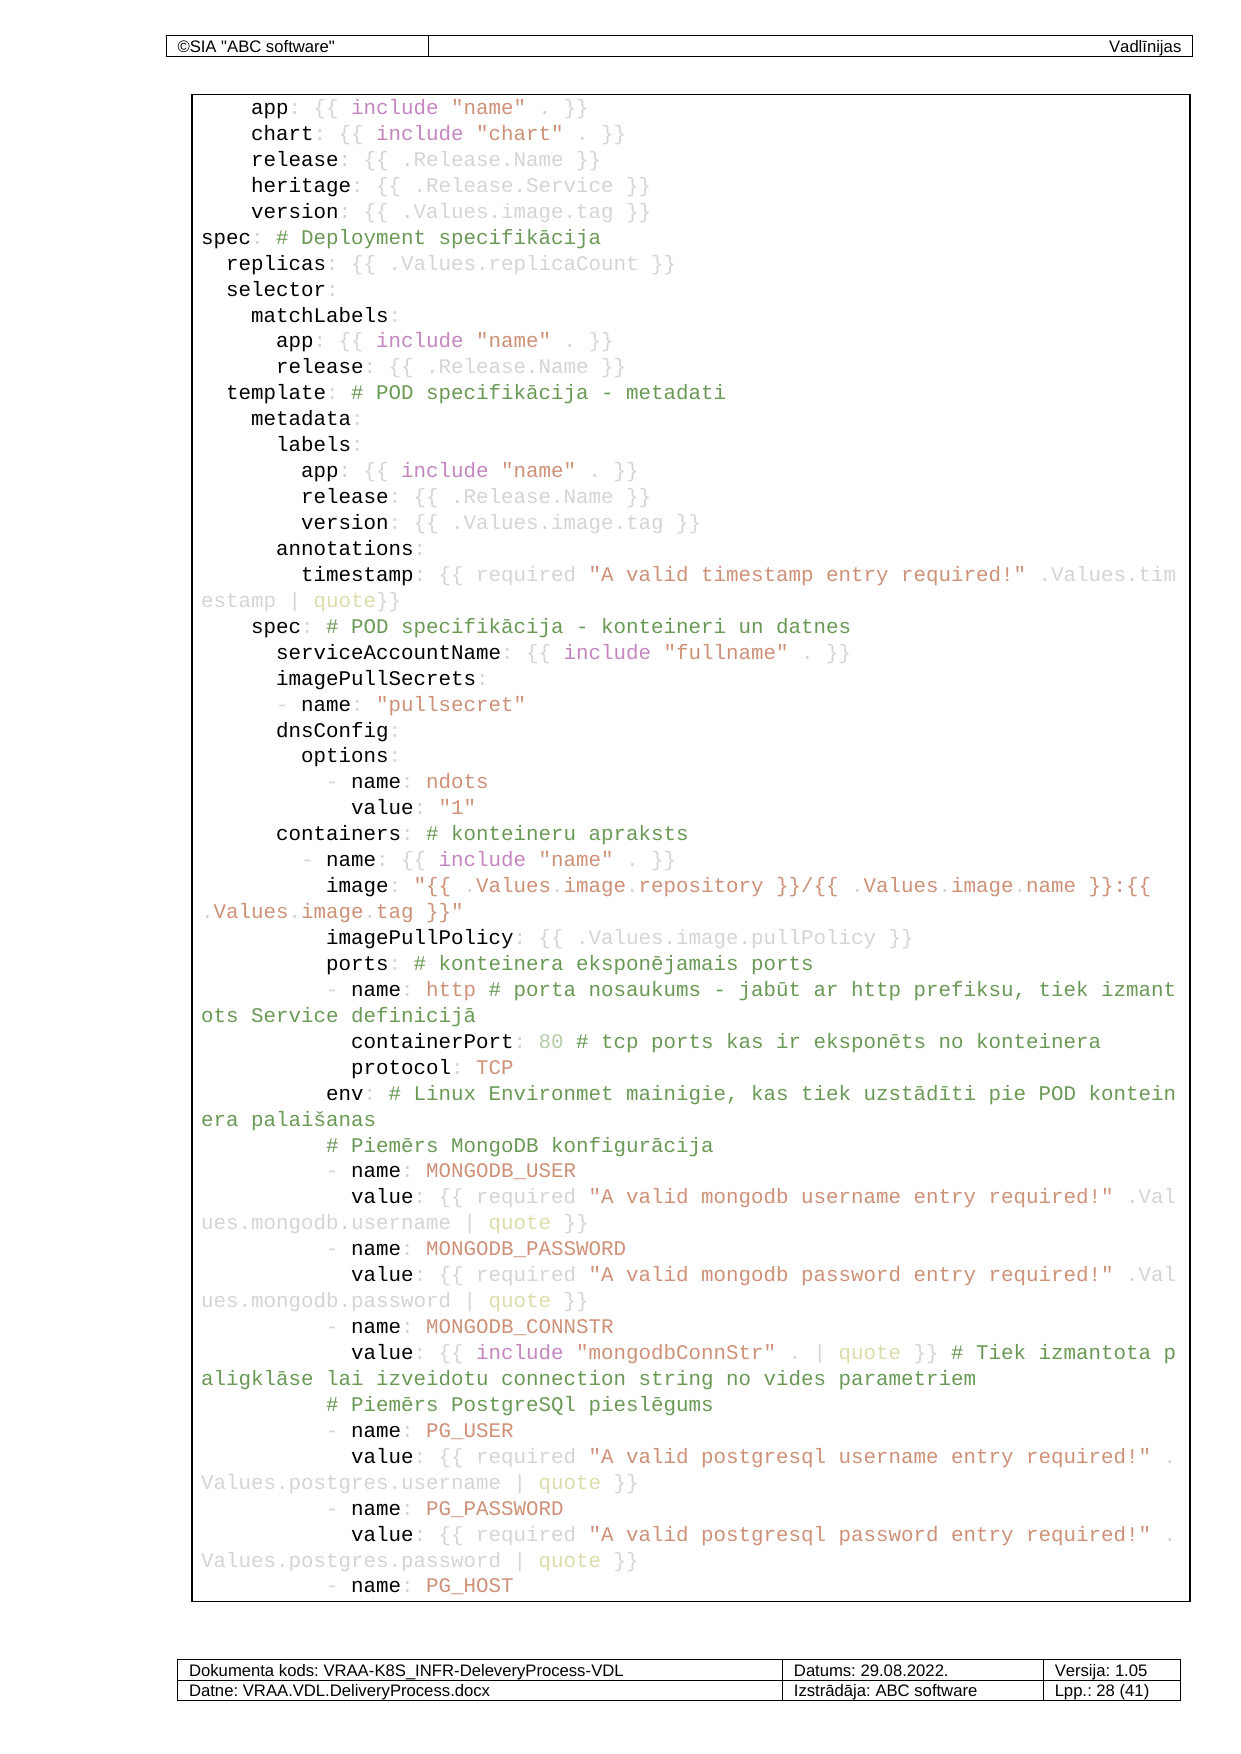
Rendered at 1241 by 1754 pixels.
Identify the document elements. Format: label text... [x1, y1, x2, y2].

text release: {{ .Release.Name }} [193, 483, 1189, 509]
text chart: {{ include "chart" . }} [193, 120, 1189, 146]
text serviceAccountName: {{ include "fullname" . }} [193, 639, 1189, 664]
text release: {{ .Release.Name }} [193, 146, 1189, 172]
text version: {{ .Values.image.tag }} [193, 509, 1189, 535]
text - name: PG_PASSWORD [193, 1494, 1189, 1521]
text metadata: [193, 405, 1189, 431]
text annotations: [193, 535, 1189, 561]
text - name: MONGODB_USER [193, 1157, 1189, 1183]
text release: {{ .Release.Name }} [193, 353, 1189, 379]
text value: "1" [193, 794, 1189, 820]
text image: "{{ .Values.image.repository }}/{{ .Values.image.name }}:{{ .Values.image.tag }}" [193, 872, 1189, 924]
text containerPort: 80 # tcp ports kas ir eksponēts no konteinera [193, 1028, 1189, 1054]
text - name: http # porta nosaukums - jabūt ar http prefiksu, tiek izmantots Service definicijā [193, 976, 1189, 1028]
text app: {{ include "name" . }} [193, 327, 1189, 353]
text app: {{ include "name" . }} [193, 95, 1189, 120]
text # Piemērs MongoDB konfigurācija [193, 1131, 1189, 1157]
text spec: # POD specifikācija - konteineri un datnes [193, 613, 1189, 639]
text - name: MONGODB_PASSWORD [193, 1235, 1189, 1261]
text value: {{ required "A valid mongodb username entry required!" .Values.mongodb.username | quote }} [193, 1183, 1189, 1235]
text heritage: {{ .Release.Service }} [193, 172, 1189, 198]
text dnsConfig: [193, 716, 1189, 742]
text template: # POD specifikācija - metadati [193, 379, 1189, 405]
text containers: # konteineru apraksts [193, 820, 1189, 846]
text spec: # Deployment specifikācija [193, 224, 1189, 249]
text labels: [193, 431, 1189, 457]
text replicas: {{ .Values.replicaCount }} [193, 249, 1189, 276]
text app: {{ include "name" . }} [193, 457, 1189, 483]
text - name: "pullsecret" [193, 691, 1189, 716]
text - name: MONGODB_CONNSTR [193, 1313, 1189, 1339]
text ports: # konteinera eksponējamais ports [193, 950, 1189, 976]
text - name: PG_HOST [193, 1572, 1189, 1601]
text - name: PG_USER [193, 1417, 1189, 1443]
text - name: {{ include "name" . }} [193, 846, 1189, 872]
text value: {{ required "A valid postgresql password entry required!" .Values.postgres.password | quote }} [193, 1521, 1189, 1572]
text env: # Linux Environmet mainigie, kas tiek uzstādīti pie POD konteinera palaišanas [193, 1079, 1189, 1131]
text selector: [193, 276, 1189, 301]
text options: [193, 742, 1189, 768]
text # Piemērs PostgreSQl pieslēgums [193, 1391, 1189, 1417]
text imagePullSecrets: [193, 664, 1189, 691]
text value: {{ include "mongodbConnStr" . | quote }} # Tiek izmantota paligklāse lai izveidotu connection string no vides parametriem [193, 1339, 1189, 1391]
text timestamp: {{ required "A valid timestamp entry required!" .Values.timestamp | quote}} [193, 561, 1189, 613]
text - name: ndots [193, 768, 1189, 794]
text version: {{ .Values.image.tag }} [193, 198, 1189, 224]
text value: {{ required "A valid postgresql username entry required!" .Values.postgres.username | quote }} [193, 1443, 1189, 1494]
text protocol: TCP [193, 1054, 1189, 1079]
text matchLabels: [193, 301, 1189, 327]
text value: {{ required "A valid mongodb password entry required!" .Values.mongodb.password | quote }} [193, 1261, 1189, 1313]
text imagePullPolicy: {{ .Values.image.pullPolicy }} [193, 924, 1189, 950]
